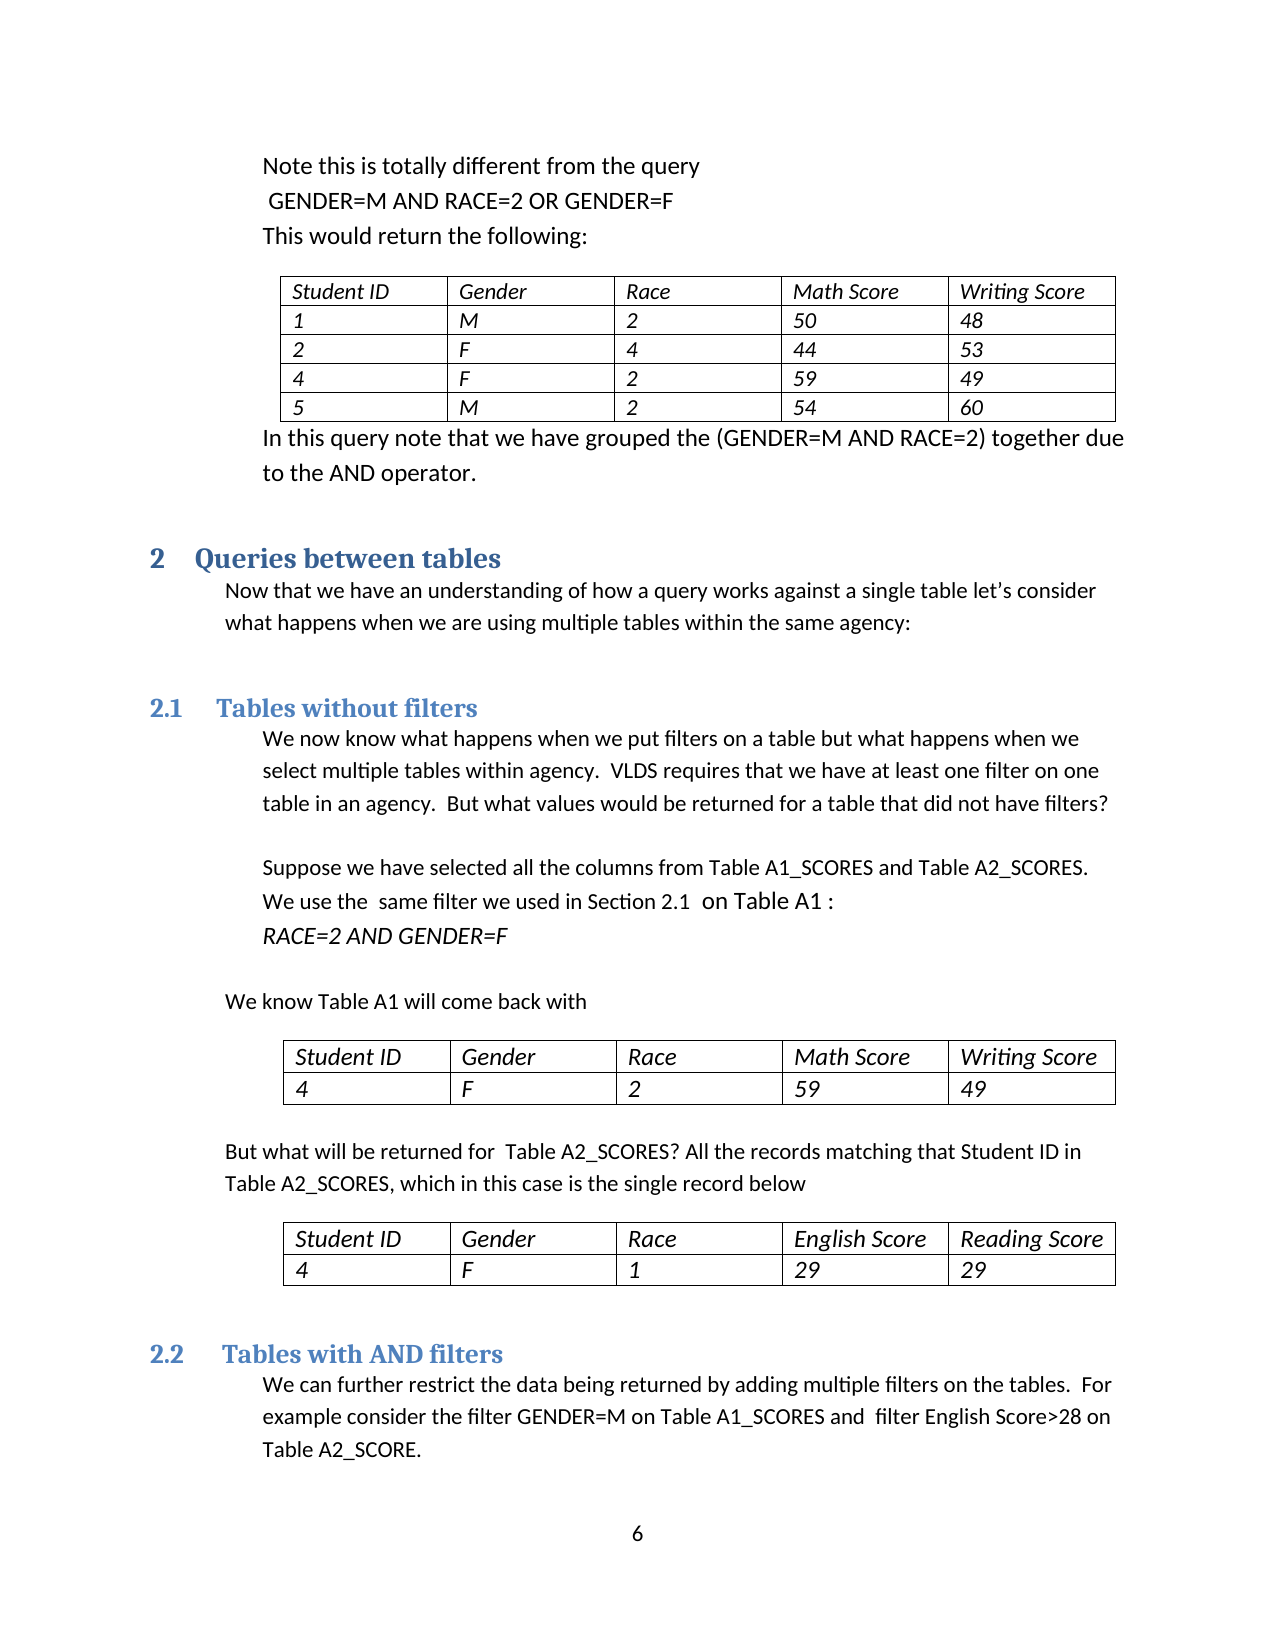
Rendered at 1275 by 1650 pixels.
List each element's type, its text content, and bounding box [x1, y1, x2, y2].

table_cell 4 [615, 335, 781, 363]
list Note this is totally different from the query [262, 150, 1125, 181]
table_cell F [451, 1255, 616, 1285]
table_cell 53 [949, 335, 1115, 363]
list We now know what happens when we put filters on a table but what happens when we select multiple tables within agency. VLDS requires that we have at least one filter on one table in an agency. But what values would be returned for a table that did not have filters? [262, 724, 1125, 817]
table_header Race [617, 1041, 782, 1072]
table_cell 2 [281, 335, 447, 363]
table_cell 2 [617, 1073, 782, 1103]
table_cell 29 [949, 1255, 1115, 1285]
table_cell 48 [949, 306, 1115, 334]
table_header English Score [783, 1223, 948, 1253]
list We use the same filter we used in Section 2.1 on Table A1 : [262, 885, 1125, 916]
list This would return the following: [262, 220, 1125, 251]
table_cell 1 [617, 1255, 782, 1285]
list RACE=2 AND GENDER=F [262, 920, 1125, 951]
table_cell 54 [782, 393, 948, 421]
table_cell M [448, 306, 614, 334]
list GENDER=M AND RACE=2 OR GENDER=F [262, 185, 1125, 216]
table_cell F [448, 335, 614, 363]
table_header Writing Score [949, 277, 1115, 305]
subtitle Tables without filters [150, 693, 1125, 724]
table_cell 2 [615, 306, 781, 334]
table_cell 29 [783, 1255, 948, 1285]
table_header Student ID [284, 1041, 450, 1072]
table_cell F [448, 364, 614, 392]
table_header Reading Score [949, 1223, 1115, 1253]
table_header Race [615, 277, 781, 305]
table_cell 2 [615, 364, 781, 392]
subtitle Queries between tables [150, 542, 1125, 576]
table_cell 2 [615, 393, 781, 421]
table_cell M [448, 393, 614, 421]
list We can further restrict the data being returned by adding multiple filters on the tables. For example consider the filter GENDER=M on Table A1_SCORES and filter English Score>28 on Table A2_SCORE. [262, 1370, 1125, 1463]
table_header Gender [451, 1041, 616, 1072]
list Now that we have an understanding of how a query works against a single table let’s consider what happens when we are using multiple tables within the same agency: [225, 576, 1125, 636]
list In this query note that we have grouped the (GENDER=M AND RACE=2) together due to the AND operator. [262, 422, 1125, 488]
table_header Student ID [284, 1223, 450, 1253]
table_header Writing Score [949, 1041, 1115, 1072]
table_header Race [617, 1223, 782, 1253]
table_cell 1 [281, 306, 447, 334]
table_cell 44 [782, 335, 948, 363]
table_cell 4 [284, 1073, 450, 1103]
list Suppose we have selected all the columns from Table A1_SCORES and Table A2_SCORES. [262, 853, 1125, 881]
table_cell 5 [281, 393, 447, 421]
table_cell 4 [284, 1255, 450, 1285]
table_header Student ID [281, 277, 447, 305]
subtitle Tables with AND filters [150, 1339, 1125, 1370]
table_header Gender [451, 1223, 616, 1253]
table_header Gender [448, 277, 614, 305]
table_cell 50 [782, 306, 948, 334]
table_cell 49 [949, 364, 1115, 392]
table_cell 49 [949, 1073, 1115, 1103]
table_cell F [451, 1073, 616, 1103]
table_header Math Score [783, 1041, 948, 1072]
table_cell 60 [949, 393, 1115, 421]
list We know Table A1 will come back with [225, 987, 1125, 1015]
list But what will be returned for Table A2_SCORES? All the records matching that Student ID in Table A2_SCORES, which in this case is the single record below [225, 1137, 1125, 1197]
table_cell 59 [783, 1073, 948, 1103]
table_header Math Score [782, 277, 948, 305]
table_cell 4 [281, 364, 447, 392]
table_cell 59 [782, 364, 948, 392]
